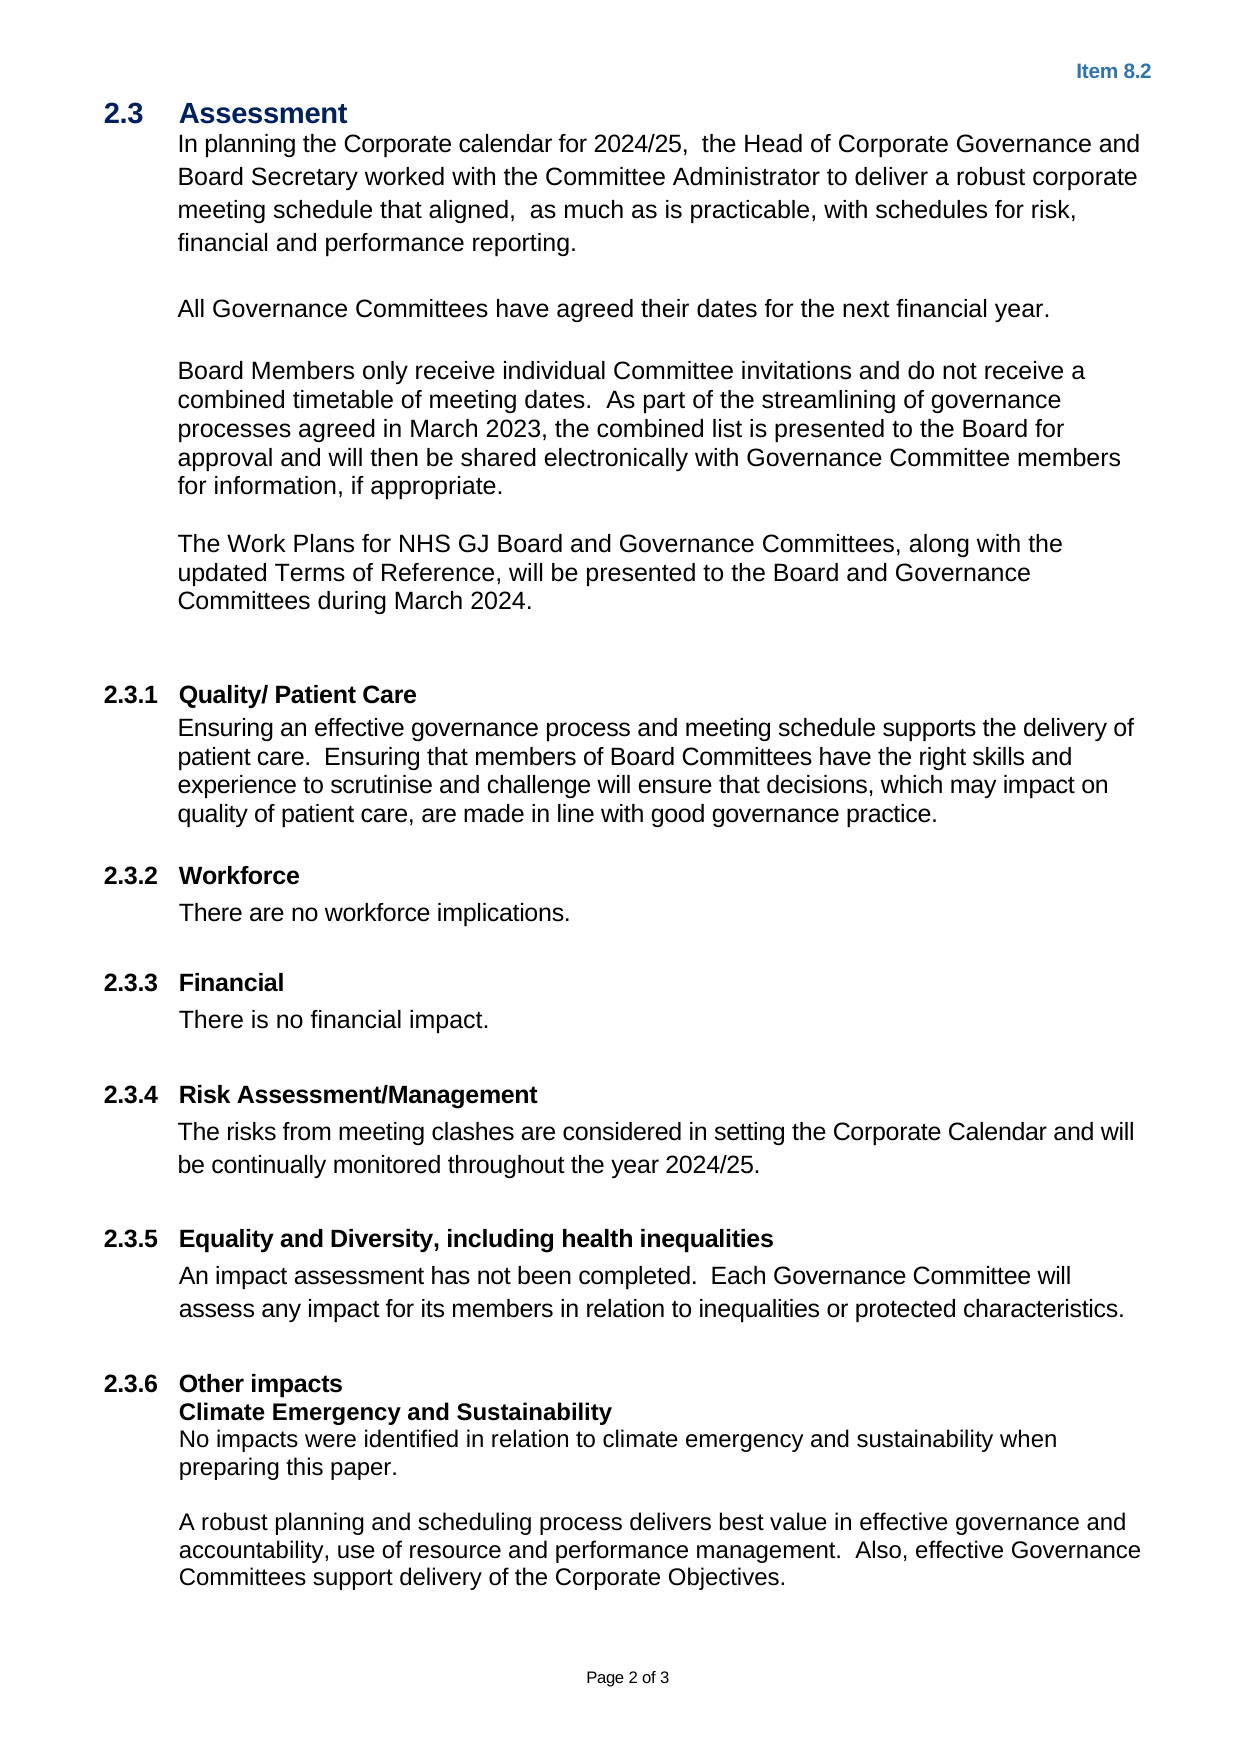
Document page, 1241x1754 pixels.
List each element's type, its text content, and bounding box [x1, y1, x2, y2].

text Climate Emergency and Sustainability [103, 1397, 1152, 1425]
list A robust planning and scheduling process delivers best value in effective governance and accountability, use of resource and performance management. Also, effective Governance Committees support delivery of the Corporate Objectives. [178, 1508, 1152, 1591]
subtitle 2.3.3 Financial [103, 968, 1152, 997]
text An impact assessment has not been completed. Each Governance Committee will assess any impact for its members in relation to inequalities or protected characteristics. [178, 1261, 1152, 1323]
subtitle 2.3.5 Equality and Diversity, including health inequalities [103, 1224, 1152, 1253]
text The risks from meeting clashes are considered in setting the Corporate Calendar and will be continually monitored throughout the year 2024/25. [177, 1117, 1152, 1178]
list There is no financial impact. [144, 1005, 1152, 1034]
subtitle 2.3.4 Risk Assessment/Management [103, 1079, 1152, 1108]
text In planning the Corporate calendar for 2024/25, the Head of Corporate Governance and Board Secretary worked with the Committee Administrator to deliver a robust corporate meeting schedule that aligned, as much as is practicable, with schedules for risk, financial and performance reporting. [177, 129, 1152, 257]
list No impacts were identified in relation to climate emergency and sustainability when preparing this paper. [178, 1425, 1152, 1480]
text All Governance Committees have agreed their dates for the next financial year. [177, 294, 1152, 323]
text Ensuring an effective governance process and meeting schedule supports the delivery of patient care. Ensuring that members of Board Committees have the right skills and experience to scrutinise and challenge will ensure that decisions, which may impact on quality of patient care, are made in line with good governance practice. [177, 713, 1152, 828]
text There are no workforce implications. [178, 898, 1152, 927]
text The Work Plans for NHS GJ Board and Governance Committees, along with the updated Terms of Reference, will be presented to the Board and Governance Committees during March 2024. [177, 529, 1152, 615]
text Board Members only receive individual Committee invitations and do not receive a combined timetable of meeting dates. As part of the streamlining of governance processes agreed in March 2023, the combined list is presented to the Board for approval and will then be shared electronically with Governance Committee members for information, if appropriate. [177, 356, 1152, 500]
subtitle 2.3.6 Other impacts [103, 1369, 1152, 1397]
subtitle 2.3.1 Quality/ Patient Care [103, 680, 1152, 708]
subtitle 2.3.2 Workforce [103, 861, 1152, 889]
subtitle 2.3 Assessment [103, 96, 1152, 129]
